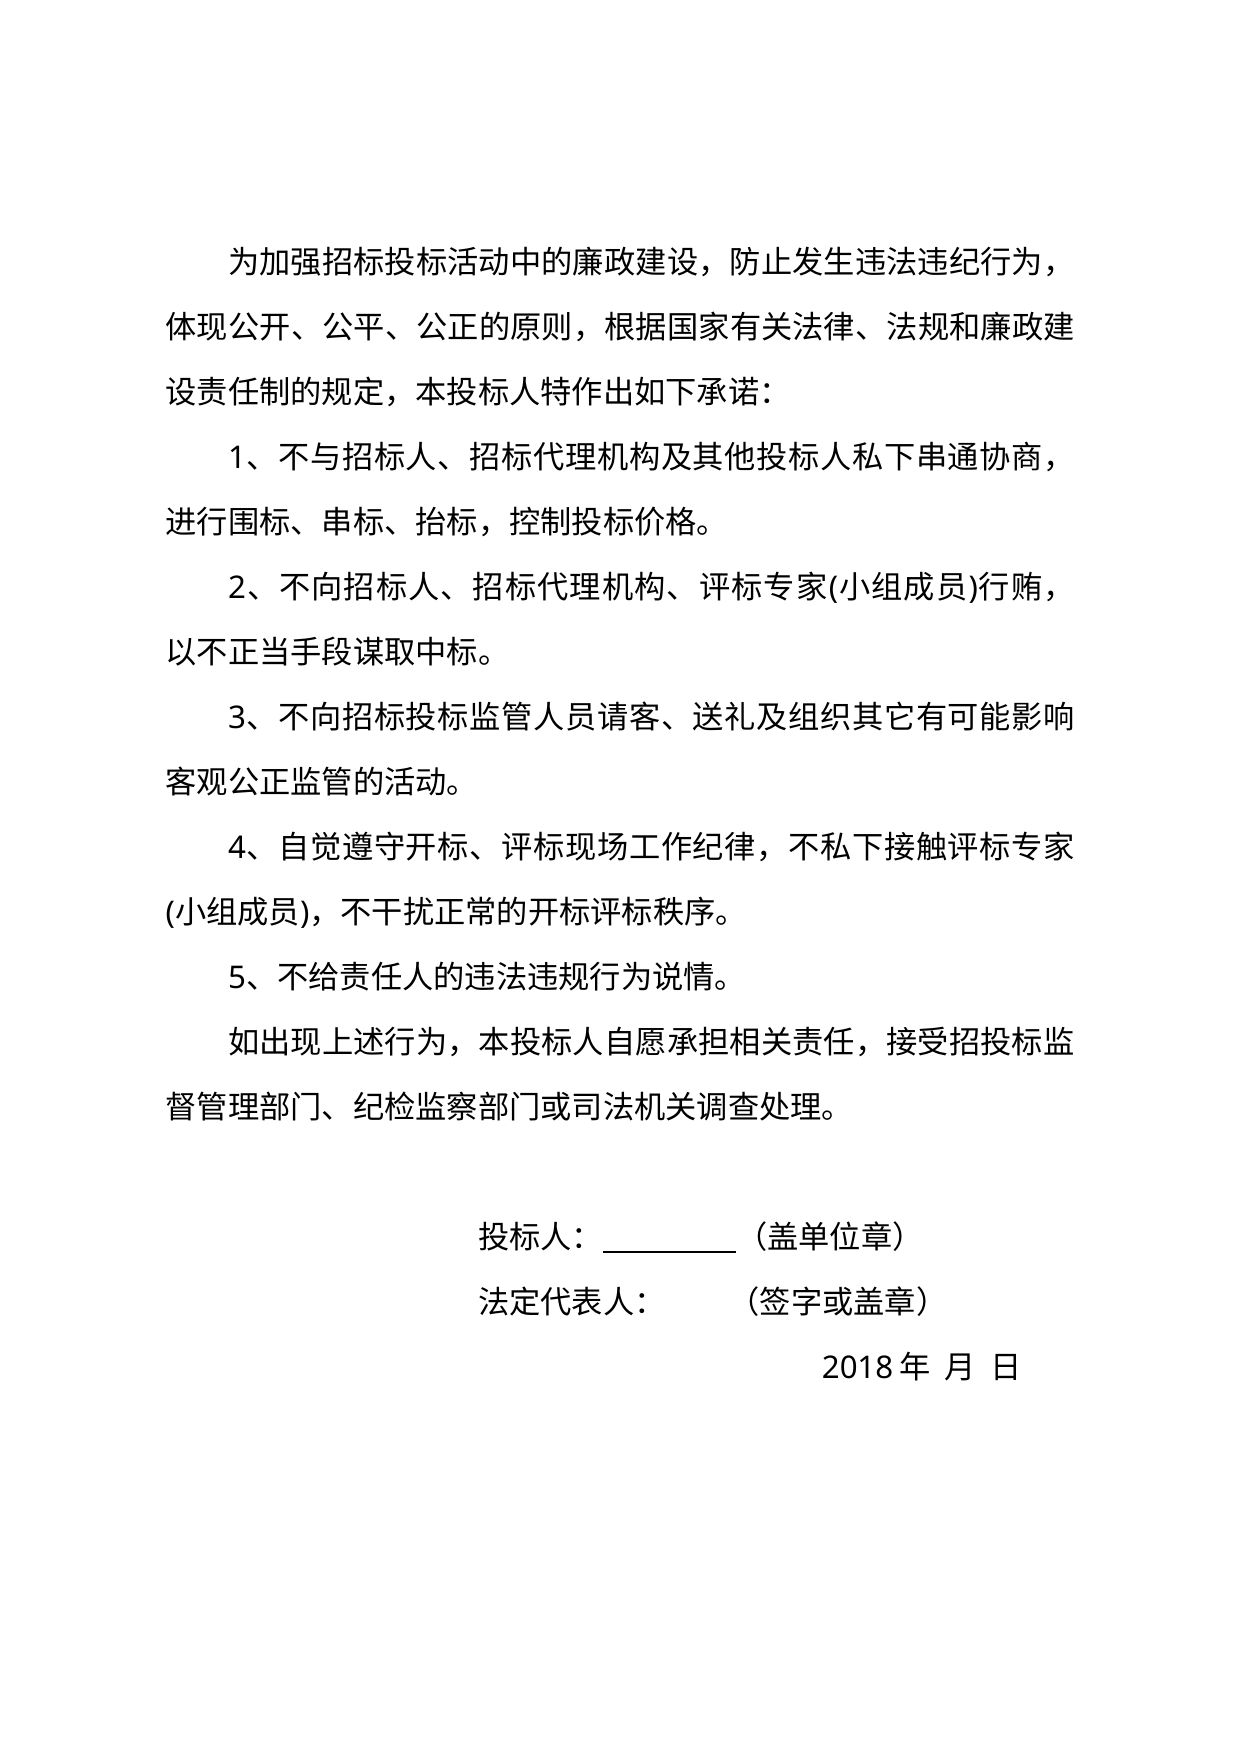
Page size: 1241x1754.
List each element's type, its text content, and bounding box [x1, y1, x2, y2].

text 4、自觉遵守开标、评标现场工作纪律，不私下接触评标专家(小组成员)，不干扰正常的开标评标秩序。 [165, 812, 1075, 942]
text 3、不向招标投标监管人员请客、送礼及组织其它有可能影响客观公正监管的活动。 [165, 682, 1075, 812]
text 5、不给责任人的违法违规行为说情。 [165, 942, 1075, 1007]
text 2、不向招标人、招标代理机构、评标专家(小组成员)行贿，以不正当手段谋取中标。 [165, 552, 1075, 682]
text 为加强招标投标活动中的廉政建设，防止发生违法违纪行为，体现公开、公平、公正的原则，根据国家有关法律、法规和廉政建设责任制的规定，本投标人特作出如下承诺： [165, 227, 1075, 422]
text 2018年 月 日 [165, 1332, 1075, 1397]
text 如出现上述行为，本投标人自愿承担相关责任，接受招投标监督管理部门、纪检监察部门或司法机关调查处理。 [165, 1007, 1075, 1137]
text 1、不与招标人、招标代理机构及其他投标人私下串通协商，进行围标、串标、抬标，控制投标价格。 [165, 422, 1075, 552]
text 法定代表人： （签字或盖章） [165, 1267, 1075, 1332]
text 投标人： （盖单位章） [165, 1202, 1075, 1267]
